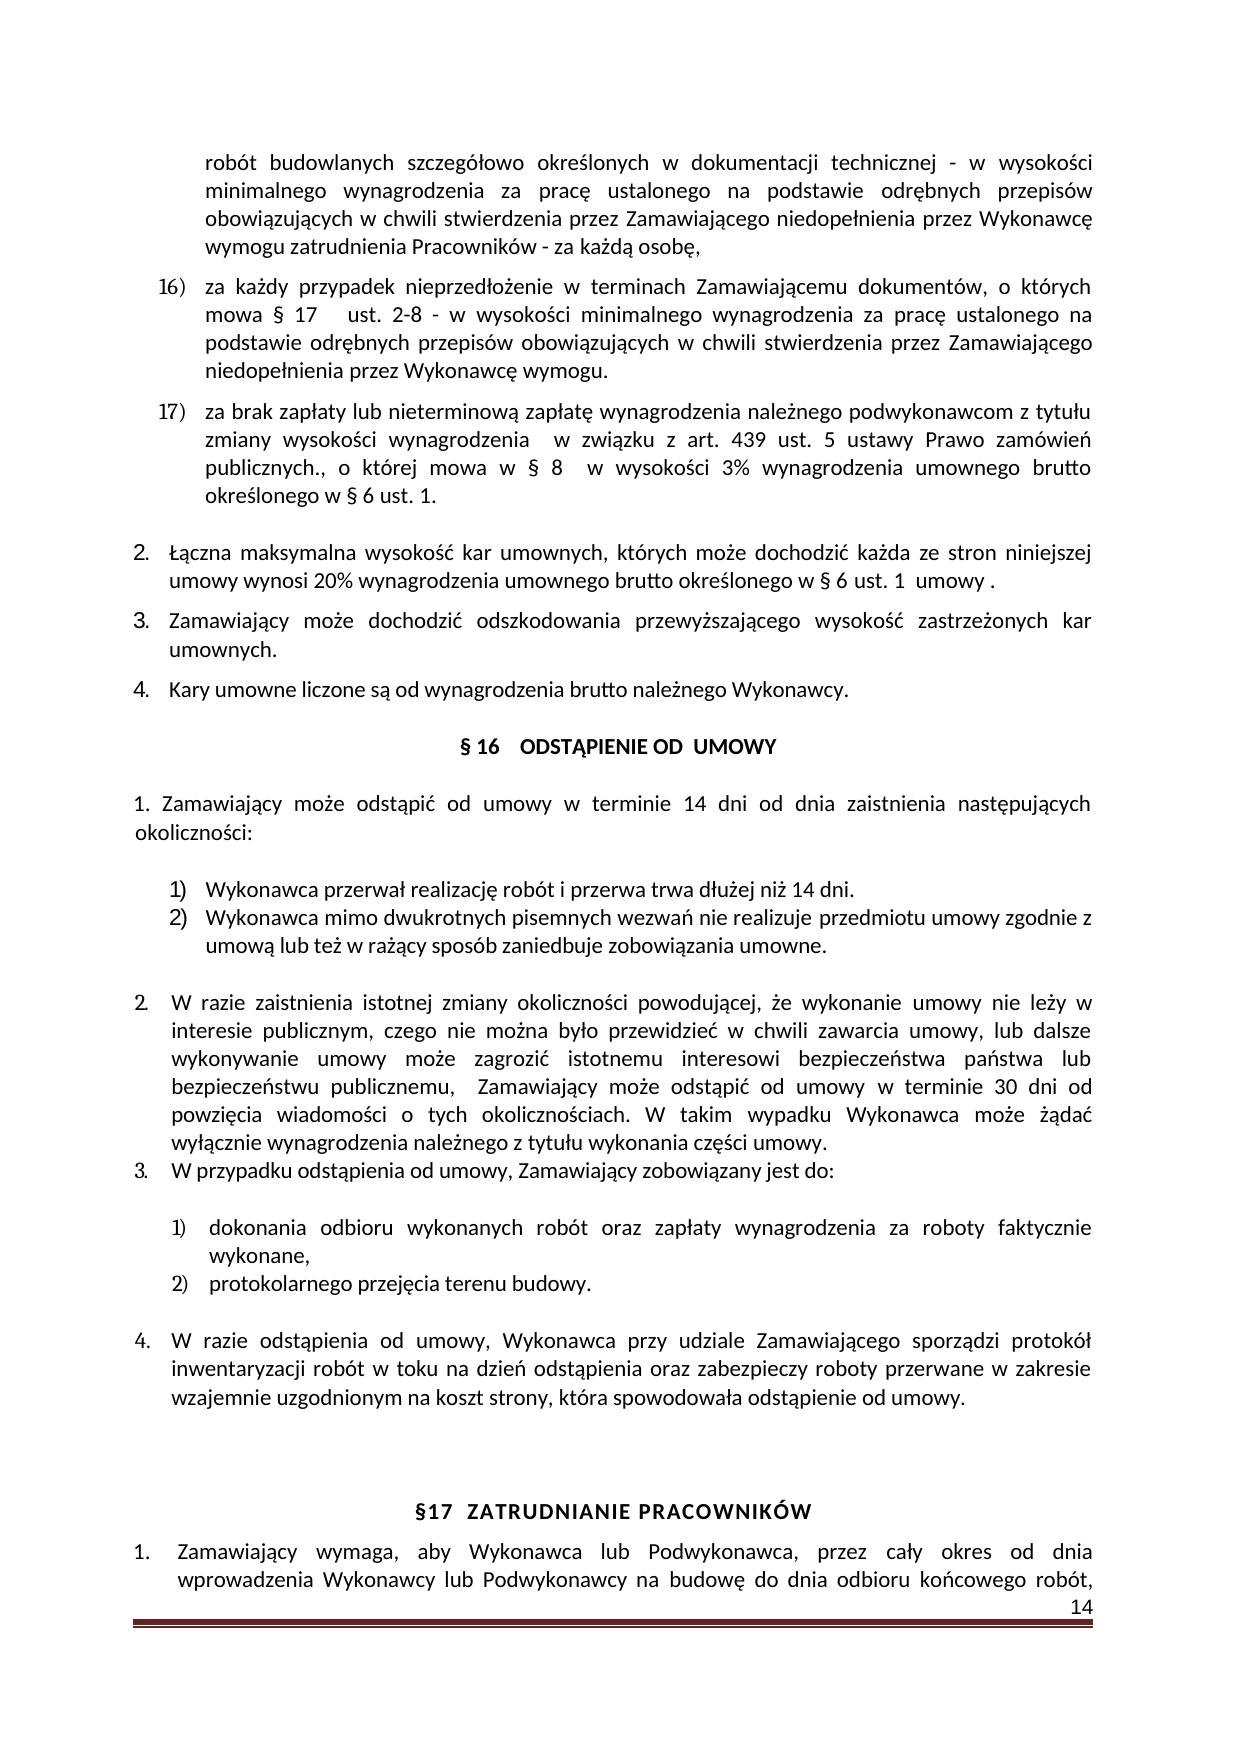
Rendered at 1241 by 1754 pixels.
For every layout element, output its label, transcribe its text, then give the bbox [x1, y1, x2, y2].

list W przypadku odstąpienia od umowy, Zamawiający zobowiązany jest do: [134, 1156, 1093, 1184]
list protokolarnego przejęcia terenu budowy. [172, 1269, 1093, 1297]
list Wykonawca przerwał realizację robót i przerwa trwa dłużej niż 14 dni. [169, 875, 1093, 903]
list Zamawiający może dochodzić odszkodowania przewyższającego wysokość zastrzeżonych kar umownych. [133, 607, 1093, 663]
list za każdy przypadek nieprzedłożenie w terminach Zamawiającemu dokumentów, o których mowa § 17 ust. 2-8 - w wysokości minimalnego wynagrodzenia za pracę ustalonego na podstawie odrębnych przepisów obowiązujących w chwili stwierdzenia przez Zamawiającego niedopełnienia przez Wykonawcę wymogu. [159, 272, 1093, 384]
text § 16 ODSTĄPIENIE OD UMOWY [133, 732, 1093, 760]
list W razie odstąpienia od umowy, Wykonawca przy udziale Zamawiającego sporządzi protokół inwentaryzacji robót w toku na dzień odstąpienia oraz zabezpieczy roboty przerwane w zakresie wzajemnie uzgodnionym na koszt strony, która spowodowała odstąpienie od umowy. [134, 1327, 1093, 1411]
list W razie zaistnienia istotnej zmiany okoliczności powodującej, że wykonanie umowy nie leży w interesie publicznym, czego nie można było przewidzieć w chwili zawarcia umowy, lub dalsze wykonywanie umowy może zagrozić istotnemu interesowi bezpieczeństwa państwa lub bezpieczeństwu publicznemu, Zamawiający może odstąpić od umowy w terminie 30 dni od powzięcia wiadomości o tych okolicznościach. W takim wypadku Wykonawca może żądać wyłącznie wynagrodzenia należnego z tytułu wykonania części umowy. [134, 988, 1093, 1156]
list Łączna maksymalna wysokość kar umownych, których może dochodzić każda ze stron niniejszej umowy wynosi 20% wynagrodzenia umownego brutto określonego w § 6 ust. 1 umowy . [133, 538, 1093, 594]
text §17 ZATRUDNIANIE PRACOWNIKÓW [133, 1497, 1093, 1525]
list dokonania odbioru wykonanych robót oraz zapłaty wynagrodzenia za roboty faktycznie wykonane, [172, 1213, 1093, 1269]
text 1. Zamawiający może odstąpić od umowy w terminie 14 dni od dnia zaistnienia następujących okoliczności: [133, 789, 1093, 846]
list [133, 1537, 1093, 1593]
list Wykonawca mimo dwukrotnych pisemnych wezwań nie realizuje przedmiotu umowy zgodnie z umową lub też w rażący sposób zaniedbuje zobowiązania umowne. [169, 903, 1092, 959]
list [159, 148, 1093, 260]
list za brak zapłaty lub nieterminową zapłatę wynagrodzenia należnego podwykonawcom z tytułu zmiany wysokości wynagrodzenia w związku z art. 439 ust. 5 ustawy Prawo zamówień publicznych., o której mowa w § 8 w wysokości 3% wynagrodzenia umownego brutto określonego w § 6 ust. 1. [159, 397, 1093, 509]
list Kary umowne liczone są od wynagrodzenia brutto należnego Wykonawcy. [133, 675, 1093, 703]
